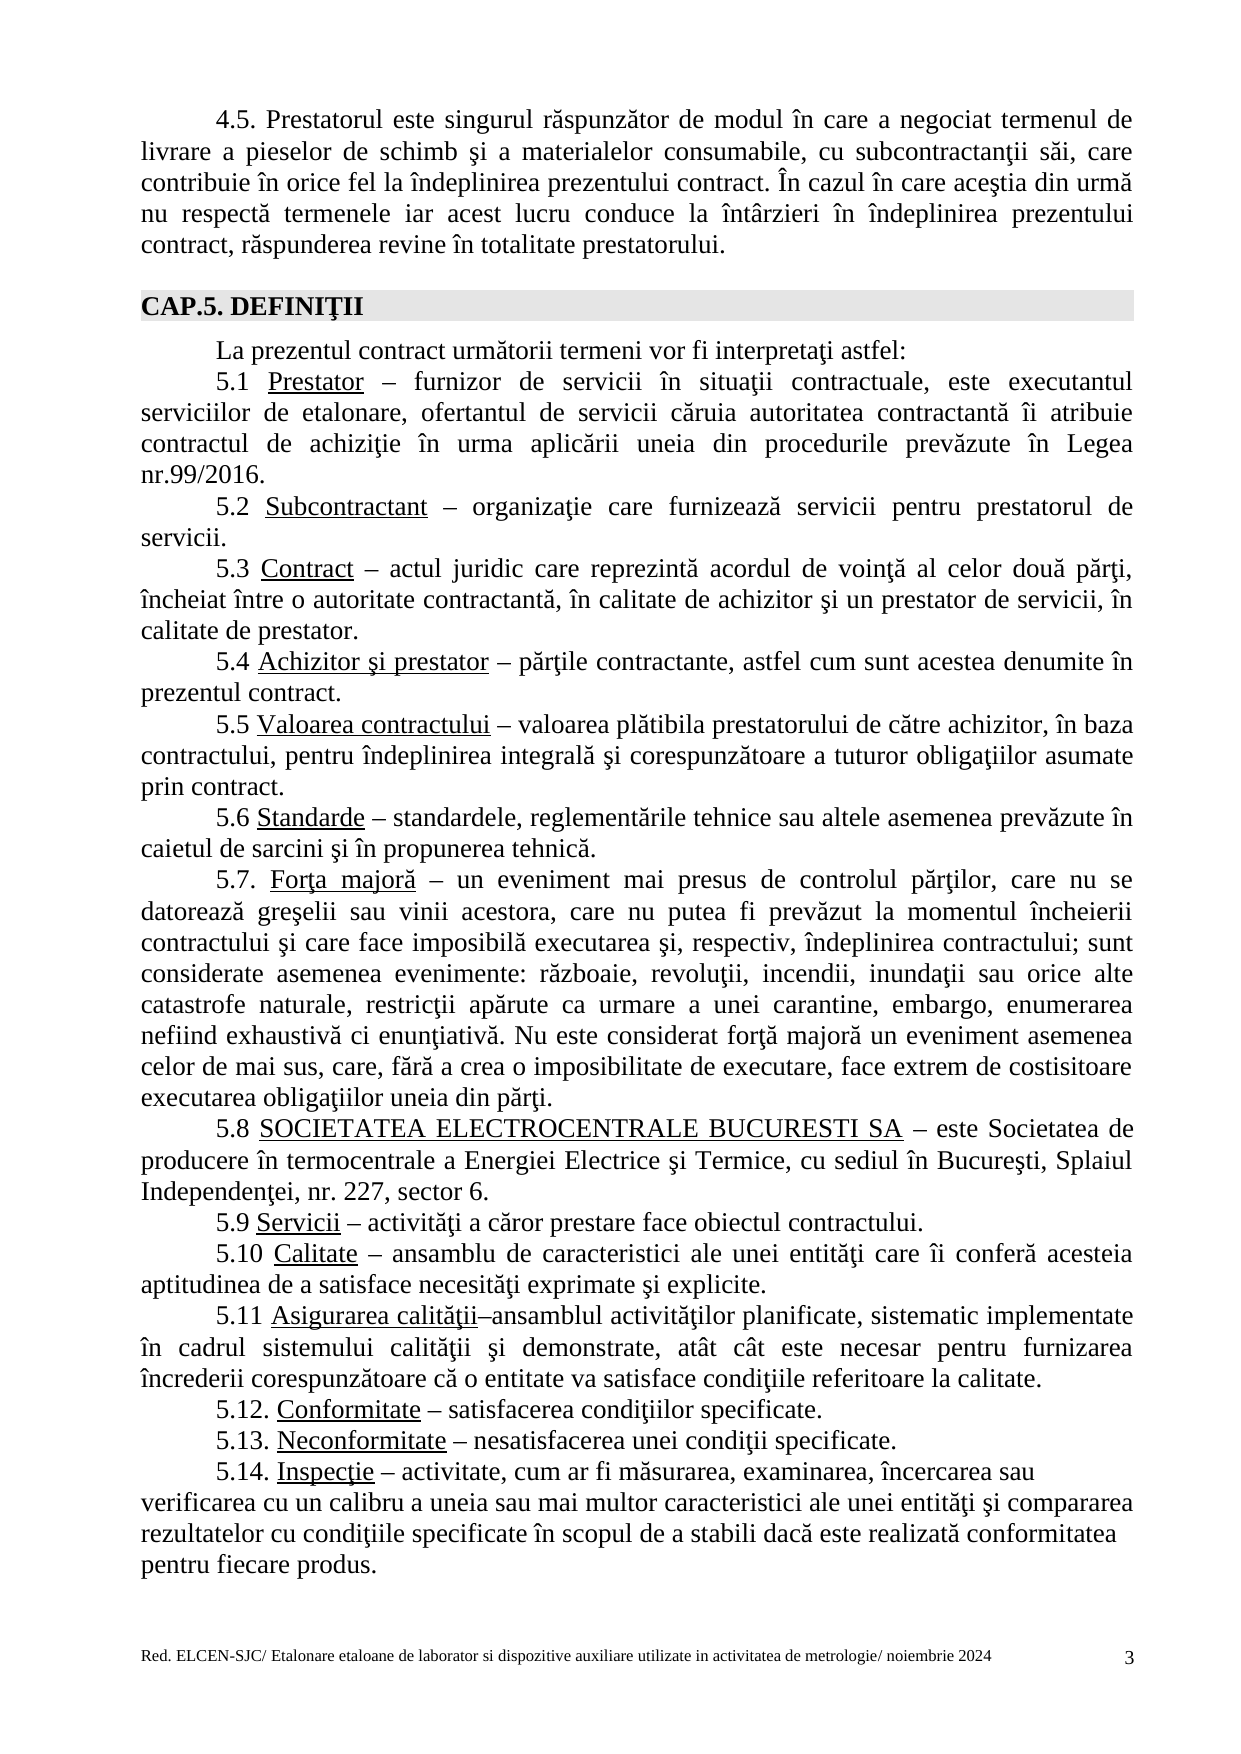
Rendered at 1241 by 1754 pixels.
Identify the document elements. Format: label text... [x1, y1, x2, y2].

text 5.12. Conformitate – satisfacerea condiţiilor specificate. [141, 1393, 1134, 1424]
text 5.14. Inspecţie – activitate, cum ar fi măsurarea, examinarea, încercarea sau verificarea cu un calibru a uneia sau mai multor caracteristici ale unei entităţi şi compararea rezultatelor cu condiţiile specificate în scopul de a stabili dacă este realizată conformitatea pentru fiecare produs. [141, 1455, 1134, 1580]
text 5.2 Subcontractant – organizaţie care furnizează servicii pentru prestatorul de servicii. [141, 490, 1134, 552]
text 5.4 Achizitor şi prestator – părţile contractante, astfel cum sunt acestea denumite în prezentul contract. [141, 645, 1134, 708]
text 5.11 Asigurarea calităţii–ansamblul activităţilor planificate, sistematic implementate în cadrul sistemului calităţii şi demonstrate, atât cât este necesar pentru furnizarea încrederii corespunzătoare că o entitate va satisface condiţiile referitoare la calitate. [141, 1299, 1134, 1393]
text 5.13. Neconformitate – nesatisfacerea unei condiţii specificate. [141, 1424, 1134, 1455]
text 5.6 Standarde – standardele, reglementările tehnice sau altele asemenea prevăzute în caietul de sarcini şi în propunerea tehnică. [141, 801, 1134, 863]
text 4.5. Prestatorul este singurul răspunzător de modul în care a negociat termenul de livrare a pieselor de schimb şi a materialelor consumabile, cu subcontractanţii săi, care contribuie în orice fel la îndeplinirea prezentului contract. În cazul în care aceştia din urmă nu respectă termenele iar acest lucru conduce la întârzieri în îndeplinirea prezentului contract, răspunderea revine în totalitate prestatorului. [141, 103, 1134, 259]
text 5.5 Valoarea contractului – valoarea plătibila prestatorului de către achizitor, în baza contractului, pentru îndeplinirea integrală şi corespunzătoare a tuturor obligaţiilor asumate prin contract. [141, 708, 1134, 801]
subtitle CAP.5. DEFINIŢII [141, 290, 1134, 321]
text 5.10 Calitate – ansamblu de caracteristici ale unei entităţi care îi conferă acesteia aptitudinea de a satisface necesităţi exprimate şi explicite. [141, 1237, 1134, 1299]
text 5.7. Forţa majoră – un eveniment mai presus de controlul părţilor, care nu se datorează greşelii sau vinii acestora, care nu putea fi prevăzut la momentul încheierii contractului şi care face imposibilă executarea şi, respectiv, îndeplinirea contractului; sunt considerate asemenea evenimente: războaie, revoluţii, incendii, inundaţii sau orice alte catastrofe naturale, restricţii apărute ca urmare a unei carantine, embargo, enumerarea nefiind exhaustivă ci enunţiativă. Nu este considerat forţă majoră un eveniment asemenea celor de mai sus, care, fără a crea o imposibilitate de executare, face extrem de costisitoare executarea obligaţiilor uneia din părţi. [141, 863, 1134, 1113]
text 5.3 Contract – actul juridic care reprezintă acordul de voinţă al celor două părţi, încheiat între o autoritate contractantă, în calitate de achizitor şi un prestator de servicii, în calitate de prestator. [141, 552, 1134, 645]
text 5.8 SOCIETATEA ELECTROCENTRALE BUCURESTI SA – este Societatea de producere în termocentrale a Energiei Electrice şi Termice, cu sediul în Bucureşti, Splaiul Independenţei, nr. 227, sector 6. [141, 1113, 1134, 1206]
text 5.1 Prestator – furnizor de servicii în situaţii contractuale, este executantul serviciilor de etalonare, ofertantul de servicii căruia autoritatea contractantă îi atribuie contractul de achiziţie în urma aplicării uneia din procedurile prevăzute în Legea nr.99/2016. [141, 365, 1134, 490]
text La prezentul contract următorii termeni vor fi interpretaţi astfel: [141, 334, 1134, 365]
text 5.9 Servicii – activităţi a căror prestare face obiectul contractului. [141, 1206, 1134, 1237]
